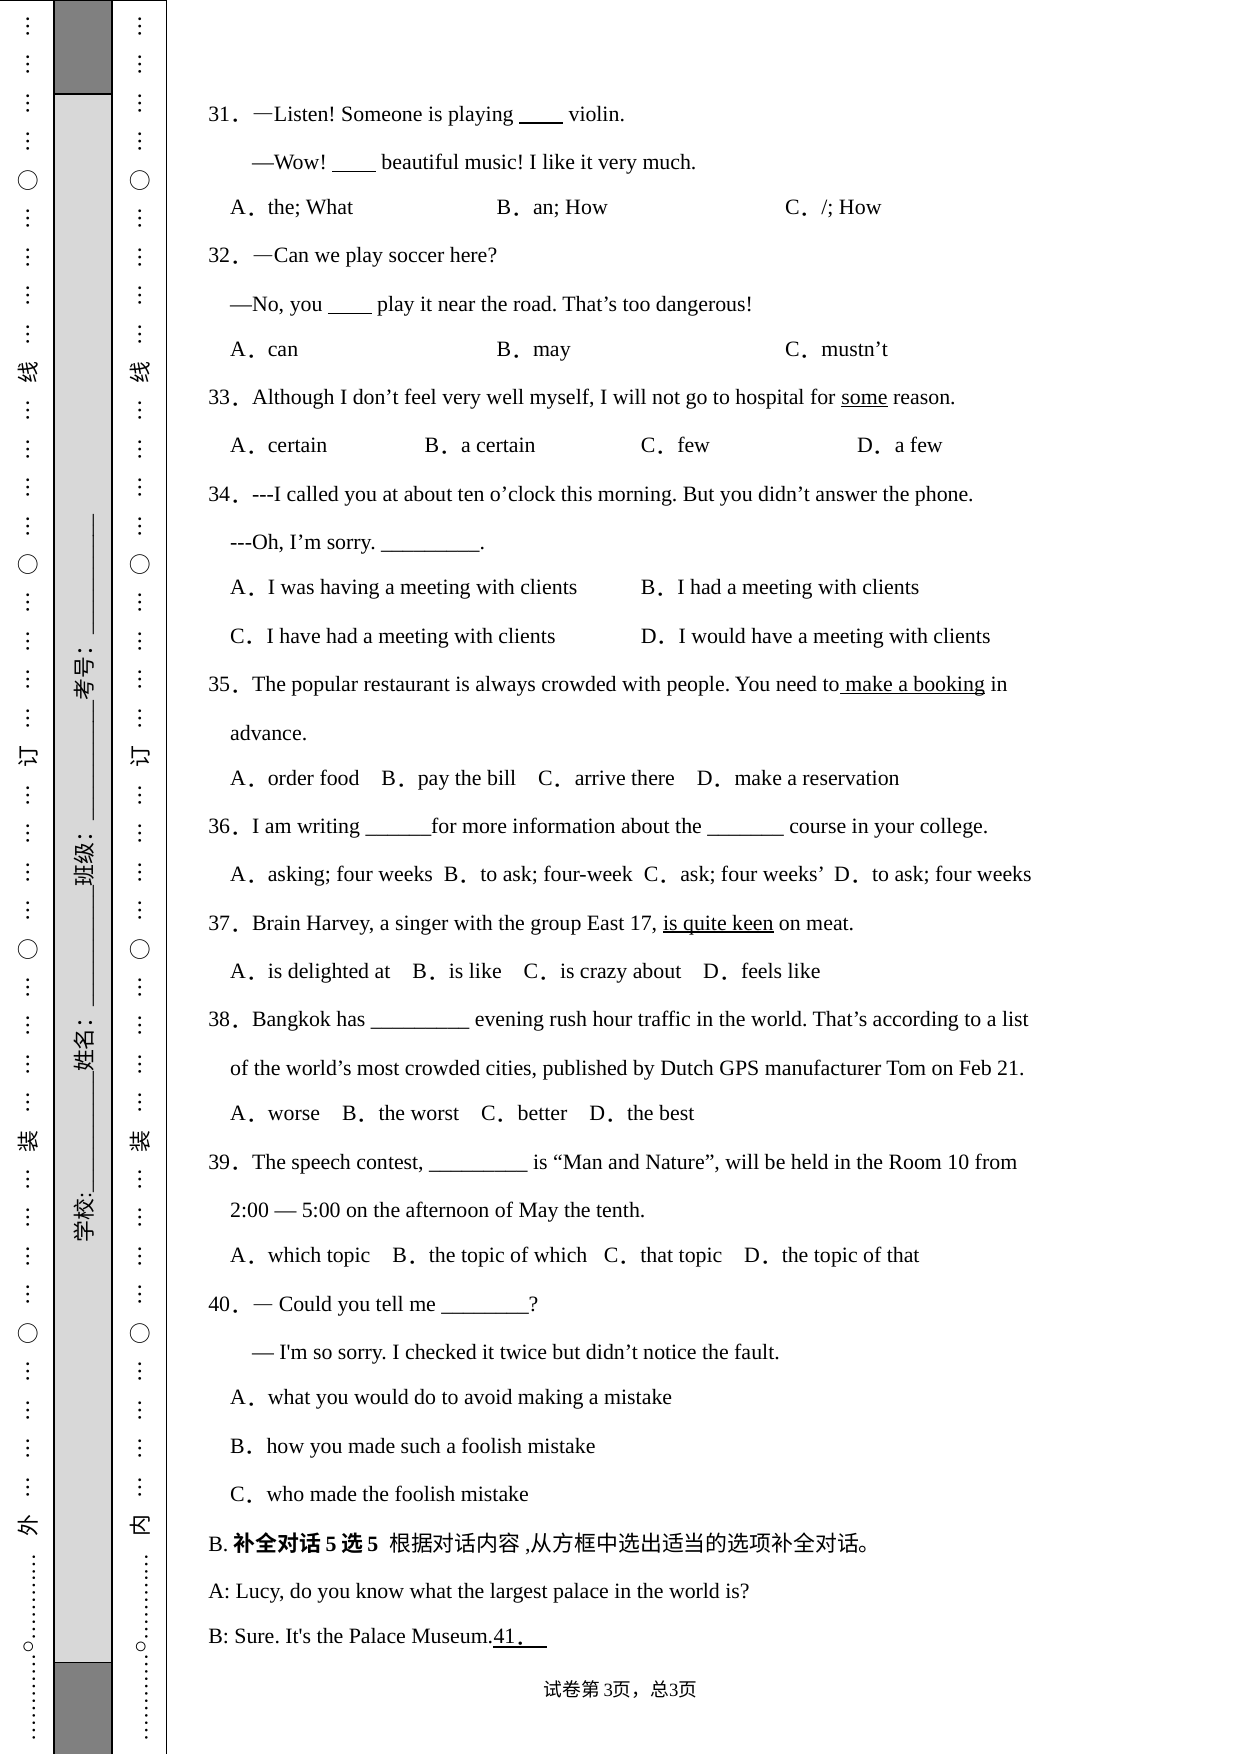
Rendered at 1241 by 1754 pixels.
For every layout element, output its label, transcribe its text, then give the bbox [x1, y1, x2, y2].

text 33．Although I don’t feel very well myself, I will not go to hospital for some reason. [208, 381, 1032, 413]
text —Wow! beautiful music! I like it very much. [208, 145, 1032, 178]
text — I'm so sorry. I checked it twice but didn’t notice the fault. [208, 1336, 1032, 1368]
text A．the; What B．an; How C．/; How [208, 190, 1032, 223]
text 40．— Could you tell me ________? [208, 1287, 1032, 1320]
text 32．—Can we play soccer here? [208, 239, 1032, 271]
text B: Sure. It's the Palace Museum.41． [208, 1619, 1032, 1652]
text 31．—Listen! Someone is playing violin. [208, 97, 1032, 129]
text C．who made the foolish mistake [208, 1477, 1032, 1510]
text A．is delighted at B．is like C．is crazy about D．feels like [208, 954, 1032, 987]
text 36．I am writing ______for more information about the _______ course in your college. [208, 809, 1032, 842]
text A．I was having a meeting with clients B．I had a meeting with clients [208, 571, 1032, 603]
text A．which topic B．the topic of which C．that topic D．the topic of that [208, 1239, 1032, 1271]
text —No, you play it near the road. That’s too dangerous! [208, 287, 1032, 319]
text C．I have had a meeting with clients D．I would have a meeting with clients [208, 619, 1032, 651]
text A: Lucy, do you know what the largest palace in the world is? [208, 1574, 1032, 1606]
text A．asking; four weeks B．to ask; four-week C．ask; four weeks’ D．to ask; four weeks [208, 858, 1032, 890]
text ---Oh, I’m sorry. _________. [208, 526, 1032, 558]
text 37．Brain Harvey, a singer with the group East 17, is quite keen on meat. [208, 906, 1032, 939]
text 39．The speech contest, _________ is “Man and Nature”, will be held in the Room 10 from 2:00 — 5:00 on the afternoon of May the tenth. [208, 1145, 1032, 1226]
text 38．Bangkok has _________ evening rush hour traffic in the world. That’s according to a list of the world’s most crowded cities, published by Dutch GPS manufacturer Tom on Feb 21. [208, 1003, 1032, 1084]
text A．order food B．pay the bill C．arrive there D．make a reservation [208, 761, 1032, 794]
text 35．The popular restaurant is always crowded with people. You need to make a booking in advance. [208, 667, 1032, 748]
text A．certain B．a certain C．few D．a few [208, 429, 1032, 461]
list 补全对话5选5 根据对话内容 ,从方框中选出适当的选项补全对话。 [208, 1526, 1032, 1558]
text A．what you would do to avoid making a mistake [208, 1381, 1032, 1413]
text A．can B．may C．mustn’t [208, 332, 1032, 365]
text B．how you made such a foolish mistake [208, 1429, 1032, 1461]
text 34．---I called you at about ten o’clock this morning. But you didn’t answer the phone. [208, 477, 1032, 510]
text A．worse B．the worst C．better D．the best [208, 1097, 1032, 1129]
